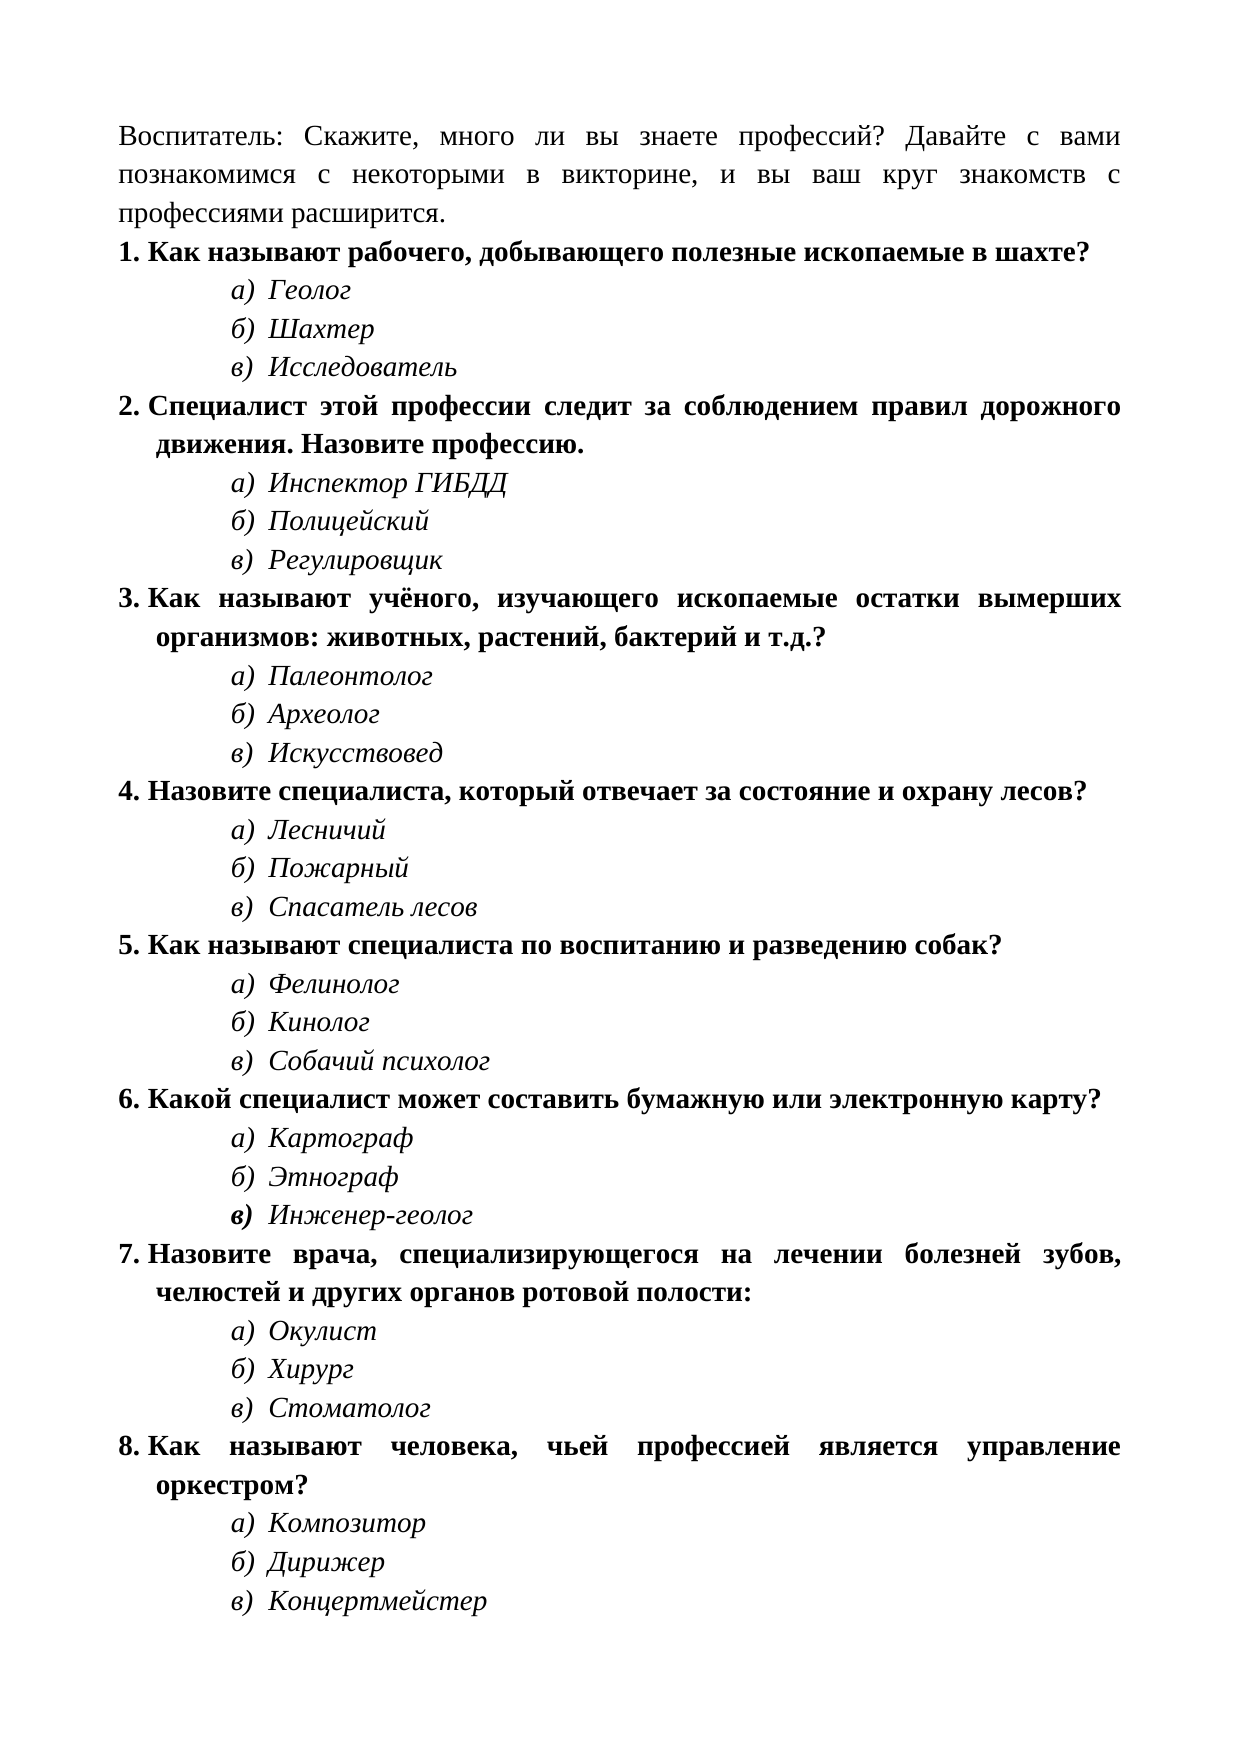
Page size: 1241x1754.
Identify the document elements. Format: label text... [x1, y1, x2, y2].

list Регулировщик [231, 542, 1122, 576]
list Искусствовед [231, 735, 1122, 768]
list Спасатель лесов [231, 889, 1122, 922]
list Археолог [231, 696, 1122, 730]
list Назовите врача, специализирующегося на лечении болезней зубов, челюстей и других органов ротовой полости: [118, 1236, 1122, 1308]
list Собачий психолог [231, 1043, 1122, 1077]
list Какой специалист может составить бумажную или электронную карту? [118, 1082, 1122, 1115]
list Этнограф [231, 1159, 1122, 1192]
list Дирижер [231, 1544, 1122, 1578]
list Картограф [231, 1120, 1122, 1154]
list Шахтер [231, 311, 1122, 344]
list Палеонтолог [231, 658, 1122, 691]
list Полицейский [231, 503, 1122, 537]
list Фелинолог [231, 966, 1122, 999]
list Инженер-геолог [231, 1197, 1122, 1231]
list Назовите специалиста, который отвечает за состояние и охрану лесов? [118, 773, 1122, 807]
list Концертмейстер [231, 1583, 1122, 1616]
list Хирург [231, 1351, 1122, 1385]
list Как называют человека, чьей профессией является управление оркестром? [118, 1428, 1122, 1501]
list Как называют специалиста по воспитанию и разведению собак? [118, 927, 1122, 961]
list Исследователь [231, 349, 1122, 383]
list Геолог [231, 272, 1122, 306]
text Воспитатель: Скажите, много ли вы знаете профессий? Давайте с вами познакомимся с некоторыми в викторине, и вы ваш круг знакомств с профессиями расширится. [118, 118, 1122, 229]
list Пожарный [231, 850, 1122, 884]
list Как называют учёного, изучающего ископаемые остатки вымерших организмов: животных, растений, бактерий и т.д.? [118, 581, 1122, 653]
list Композитор [231, 1506, 1122, 1539]
list Инспектор ГИБДД [231, 465, 1122, 498]
list Кинолог [231, 1004, 1122, 1038]
list Стоматолог [231, 1390, 1122, 1423]
list Как называют рабочего, добывающего полезные ископаемые в шахте? [118, 234, 1122, 267]
list Окулист [231, 1313, 1122, 1346]
list Лесничий [231, 812, 1122, 845]
list Специалист этой профессии следит за соблюдением правил дорожного движения. Назовите профессию. [118, 388, 1122, 460]
